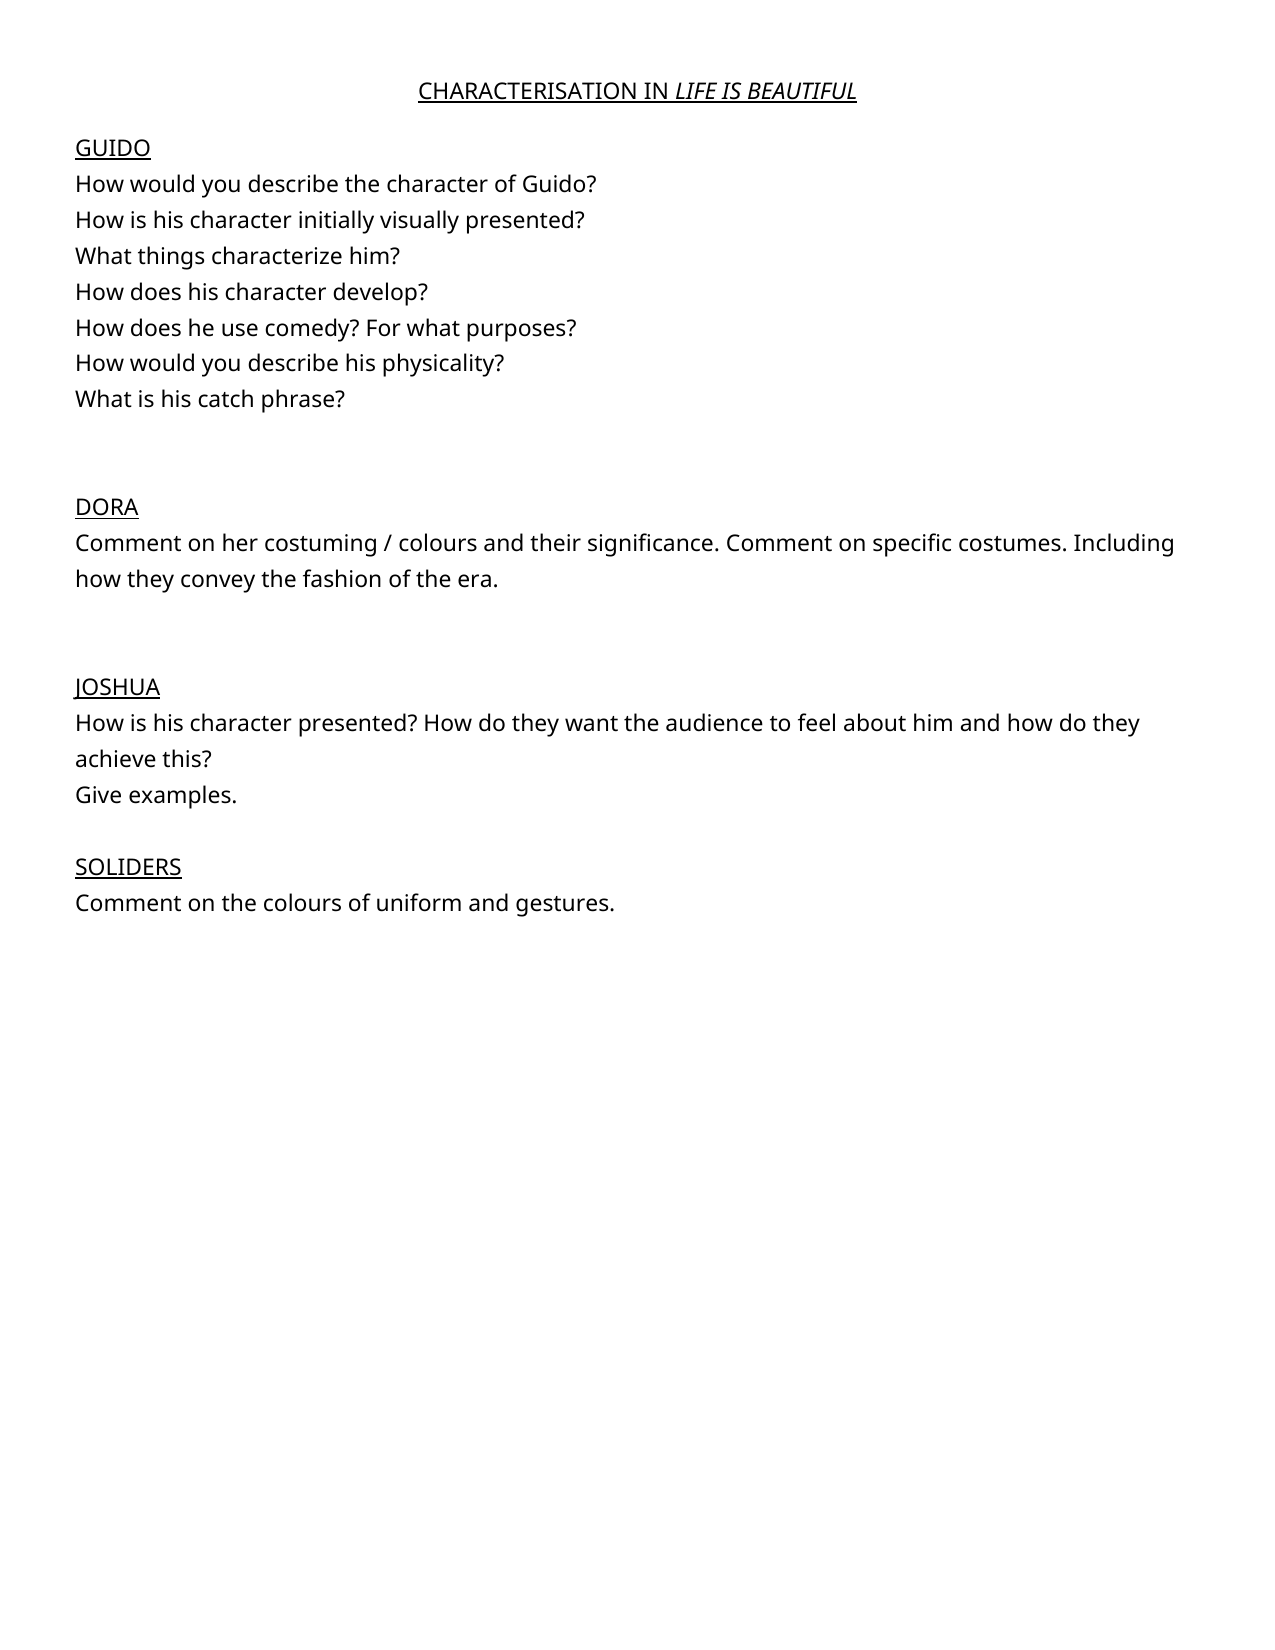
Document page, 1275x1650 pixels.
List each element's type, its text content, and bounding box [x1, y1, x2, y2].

text CHARACTERISATION IN LIFE IS BEAUTIFUL [75, 75, 1200, 106]
text How does his character develop? [75, 276, 1200, 307]
text Comment on the colours of uniform and gestures. [75, 886, 1200, 918]
text How does he use comedy? For what purposes? [75, 311, 1200, 343]
text How would you describe the character of Guido? [75, 168, 1200, 199]
text What things characterize him? [75, 239, 1200, 271]
text JOSHUA [75, 671, 1200, 702]
text How is his character initially visually presented? [75, 204, 1200, 235]
text How is his character presented? How do they want the audience to feel about him and how do they achieve this? [75, 707, 1200, 774]
text SOLIDERS [75, 851, 1200, 882]
text Comment on her costuming / colours and their significance. Comment on specific costumes. Including how they convey the fashion of the era. [75, 527, 1200, 594]
text Give examples. [75, 779, 1200, 810]
text How would you describe his physicality? [75, 347, 1200, 379]
text GUIDO [75, 132, 1200, 163]
text DORA [75, 491, 1200, 522]
text What is his catch phrase? [75, 383, 1200, 414]
